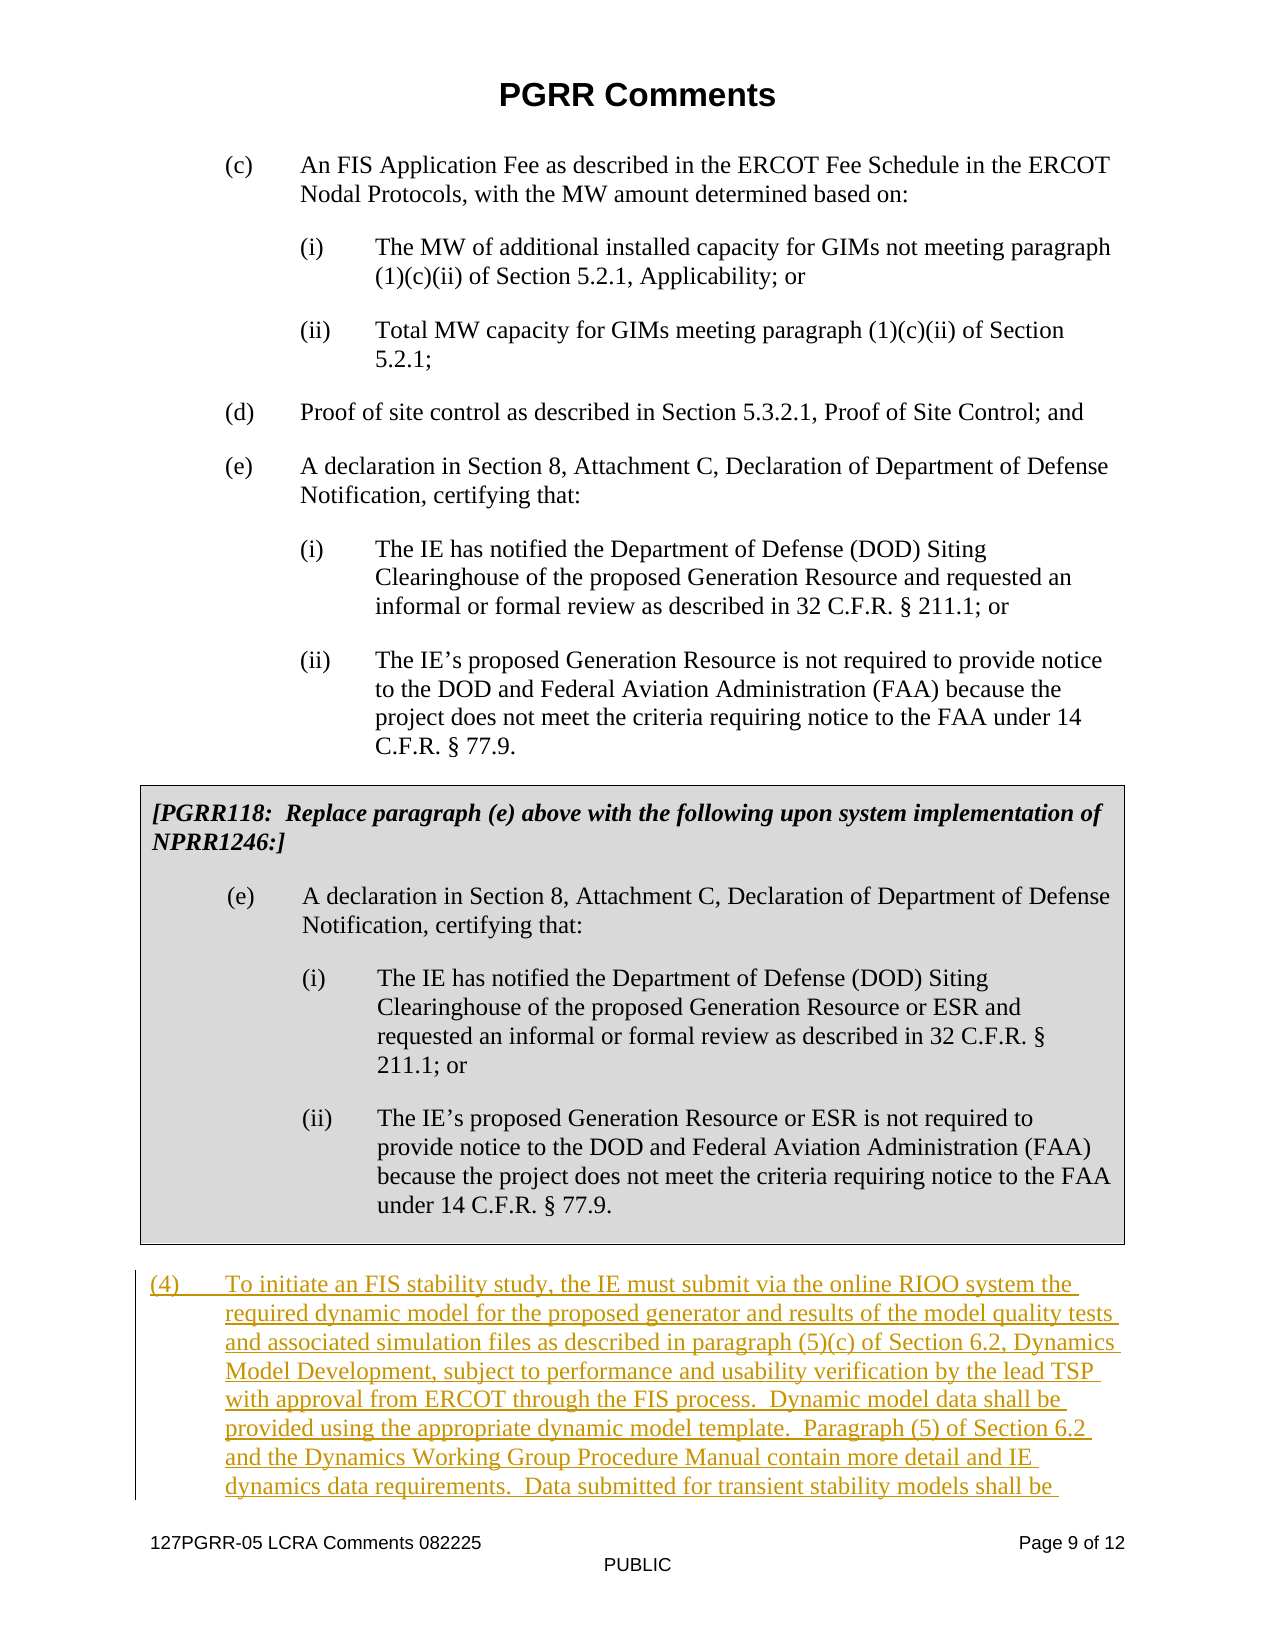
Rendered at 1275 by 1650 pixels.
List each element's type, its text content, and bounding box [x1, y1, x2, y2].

text (i) The IE has notified the Department of Defense (DOD) Siting Clearinghouse of the proposed Generation Resource and requested an informal or formal review as described in 32 C.F.R. § 211.1; or [300, 534, 1125, 620]
text (ii) The IE’s proposed Generation Resource is not required to provide notice to the DOD and Federal Aviation Administration (FAA) because the project does not meet the criteria requiring notice to the FAA under 14 C.F.R. § 77.9. [300, 645, 1125, 760]
text (ii) Total MW capacity for GIMs meeting paragraph (1)(c)(ii) of Section 5.2.1; [300, 315, 1125, 372]
text (e) A declaration in Section 8, Attachment C, Declaration of Department of Defense Notification, certifying that: [225, 451, 1125, 509]
text (i) The MW of additional installed capacity for GIMs not meeting paragraph (1)(c)(ii) of Section 5.2.1, Applicability; or [300, 232, 1125, 290]
text (c) An FIS Application Fee as described in the ERCOT Fee Schedule in the ERCOT Nodal Protocols, with the MW amount determined based on: [225, 150, 1125, 207]
table_header [PGRR118: Replace paragraph (e) above with the following upon system implementation of NPRR1246:] (e) A declaration in Section 8, Attachment C, Declaration of Department of Defense Notification, certifying that: (i) The IE has notified the Department of Defense (DOD) Siting Clearinghouse of the proposed Generation Resource or ESR and requested an informal or formal review as described in 32 C.F.R. § 211.1; or (ii) The IE’s proposed Generation Resource or ESR is not required to provide notice to the DOD and Federal Aviation Administration (FAA) because the project does not meet the criteria requiring notice to the FAA under 14 C.F.R. § 77.9. [141, 786, 1124, 1243]
text (d) Proof of site control as described in Section 5.3.2.1, Proof of Site Control; and [225, 397, 1125, 426]
